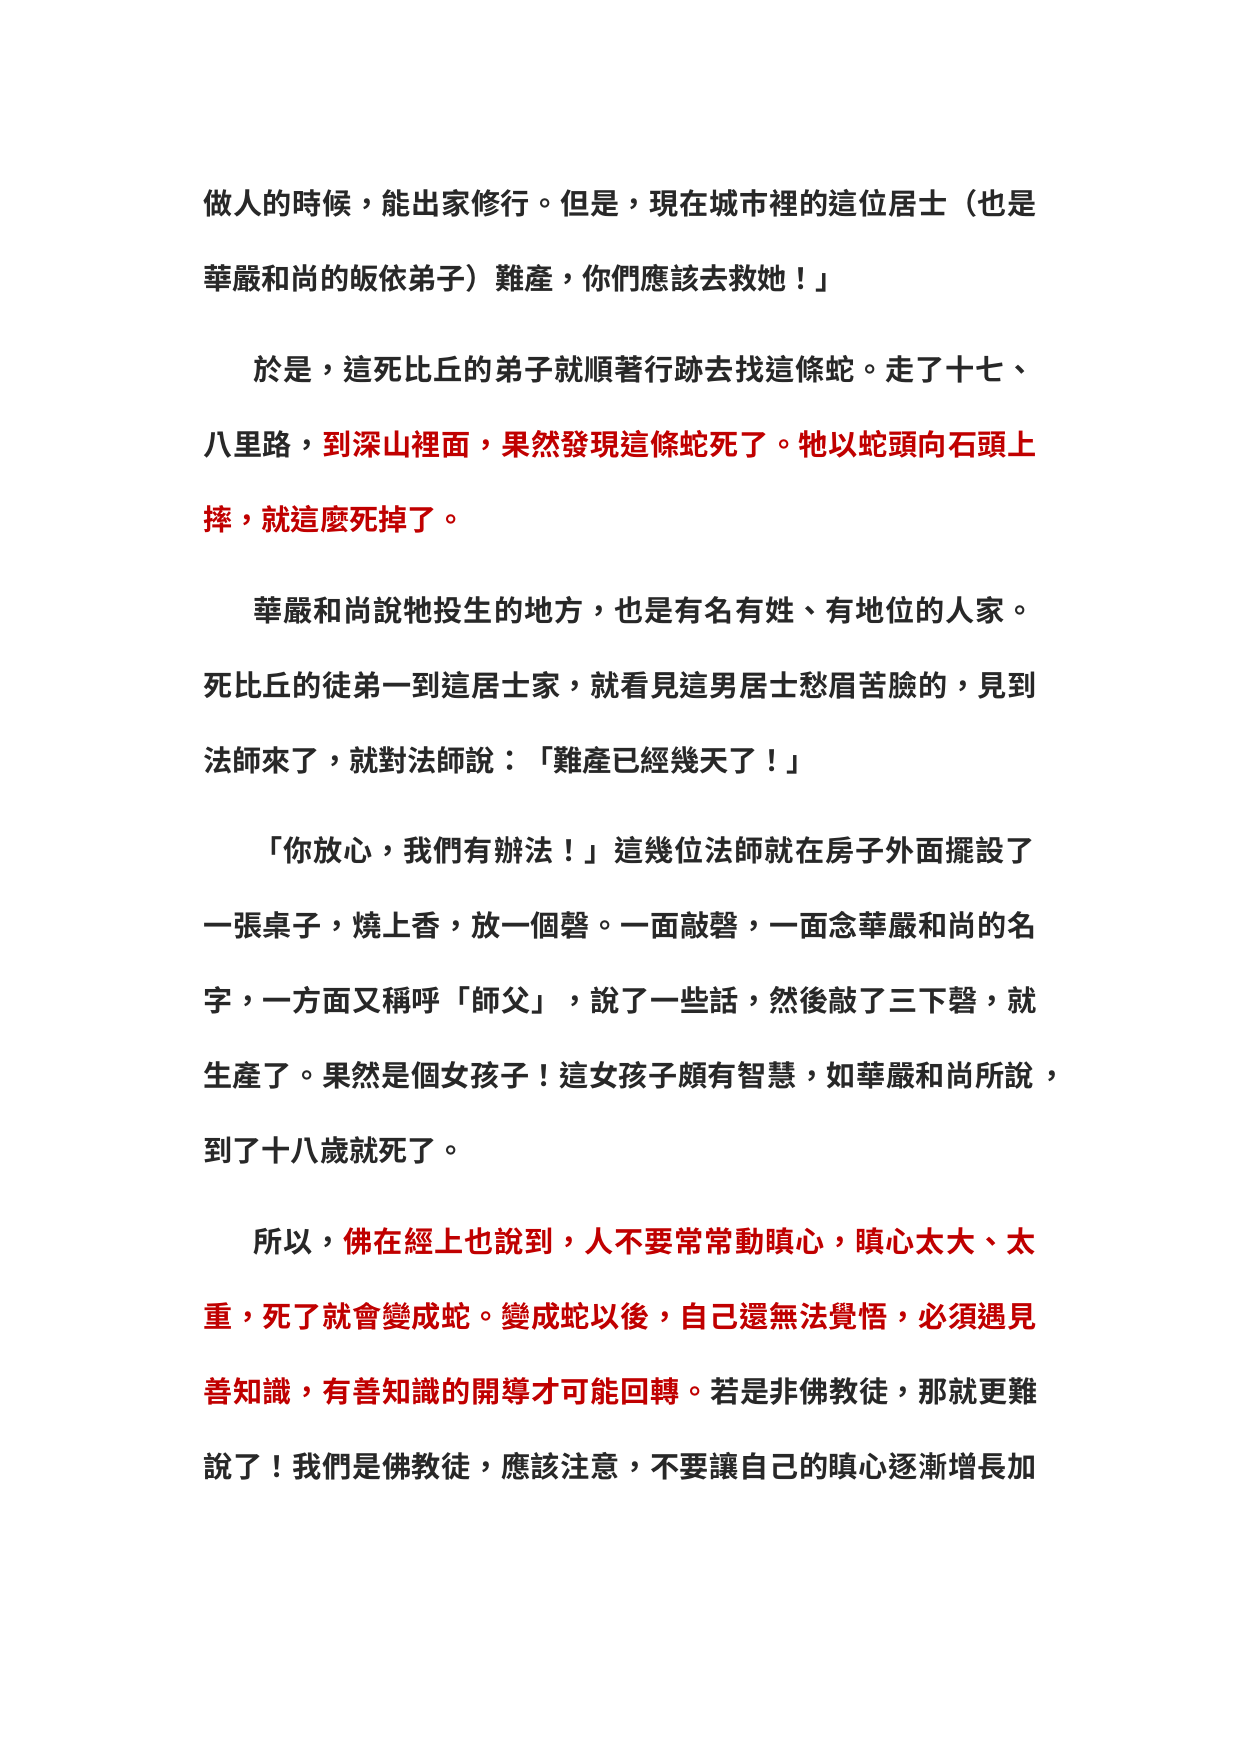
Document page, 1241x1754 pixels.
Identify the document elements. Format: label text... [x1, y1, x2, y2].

text 「你放心，我們有辦法！」這幾位法師就在房子外面擺設了一張桌子，燒上香，放一個磬。一面敲磬，一面念華嚴和尚的名字，一方面又稱呼「師父」，說了一些話，然後敲了三下磬，就生產了。果然是個女孩子！這女孩子頗有智慧，如華嚴和尚所說，到了十八歲就死了。 [203, 811, 1037, 1186]
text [203, 1202, 1037, 1502]
text 華嚴和尚說牠投生的地方，也是有名有姓、有地位的人家。死比丘的徒弟一到這居士家，就看見這男居士愁眉苦臉的，見到法師來了，就對法師說：「難產已經幾天了！」 [203, 571, 1037, 796]
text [203, 164, 1037, 314]
text 於是，這死比丘的弟子就順著行跡去找這條蛇。走了十七、八里路，到深山裡面，果然發現這條蛇死了。牠以蛇頭向石頭上摔，就這麼死掉了。 [203, 330, 1037, 555]
